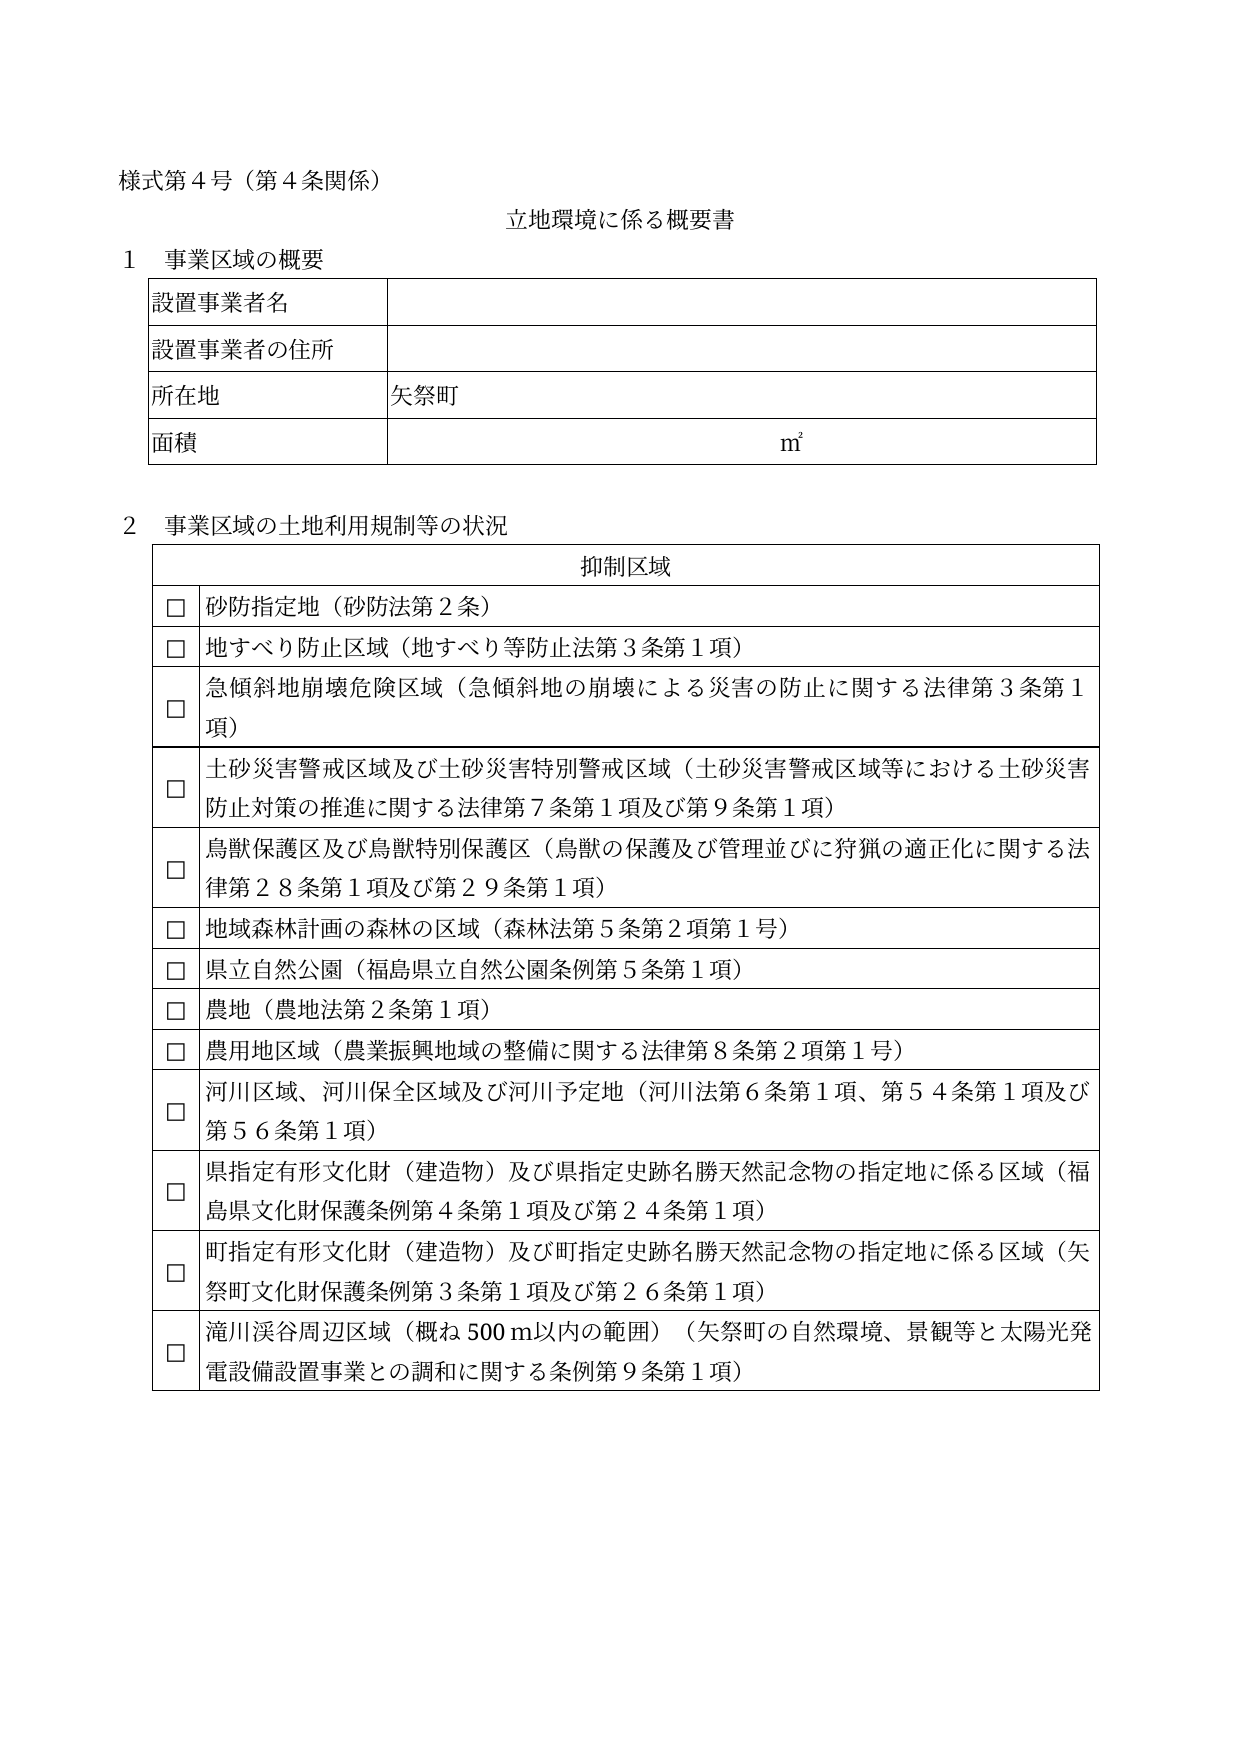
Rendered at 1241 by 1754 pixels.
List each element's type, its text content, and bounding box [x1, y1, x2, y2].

table_header [388, 279, 1096, 325]
table_cell ㎡ [388, 419, 1096, 464]
table_cell □ [153, 1070, 199, 1149]
table_cell □ [153, 748, 199, 827]
table_cell 滝川渓谷周辺区域（概ね500ｍ以内の範囲）（矢祭町の自然環境、景観等と太陽光発電設備設置事業との調和に関する条例第９条第１項） [200, 1311, 1099, 1390]
table_cell □ [153, 989, 199, 1029]
table_cell □ [153, 1030, 199, 1069]
table_cell □ [153, 586, 199, 626]
table_cell □ [153, 1151, 199, 1230]
table_cell 河川区域、河川保全区域及び河川予定地（河川法第６条第１項、第５４条第１項及び第５６条第１項） [200, 1070, 1099, 1149]
table_cell □ [153, 828, 199, 907]
table_header 設置事業者名 [149, 279, 387, 325]
text ２ 事業区域の土地利用規制等の状況 [118, 505, 1122, 544]
table_cell 地域森林計画の森林の区域（森林法第５条第２項第１号） [200, 908, 1099, 947]
table_cell 面積 [149, 419, 387, 464]
table_cell 所在地 [149, 372, 387, 418]
text 様式第４号（第４条関係） [118, 159, 1122, 199]
table_cell □ [153, 627, 199, 666]
table_cell 地すべり防止区域（地すべり等防止法第３条第１項） [200, 627, 1099, 666]
table_cell 鳥獣保護区及び鳥獣特別保護区（鳥獣の保護及び管理並びに狩猟の適正化に関する法律第２８条第１項及び第２９条第１項） [200, 828, 1099, 907]
table_cell 砂防指定地（砂防法第２条） [200, 586, 1099, 626]
table_cell □ [153, 1311, 199, 1390]
text 立地環境に係る概要書 [118, 199, 1122, 239]
table_cell □ [153, 667, 199, 746]
table_cell □ [153, 949, 199, 988]
table_cell 農地（農地法第２条第１項） [200, 989, 1099, 1029]
table_header 抑制区域 [153, 545, 1099, 585]
table_cell 県立自然公園（福島県立自然公園条例第５条第１項） [200, 949, 1099, 988]
table_cell 県指定有形文化財（建造物）及び県指定史跡名勝天然記念物の指定地に係る区域（福島県文化財保護条例第４条第１項及び第２４条第１項） [200, 1151, 1099, 1230]
text １ 事業区域の概要 [118, 239, 1122, 278]
table_cell 土砂災害警戒区域及び土砂災害特別警戒区域（土砂災害警戒区域等における土砂災害防止対策の推進に関する法律第７条第１項及び第９条第１項） [200, 748, 1099, 827]
table_cell 急傾斜地崩壊危険区域（急傾斜地の崩壊による災害の防止に関する法律第３条第１項） [200, 667, 1099, 746]
table_cell 町指定有形文化財（建造物）及び町指定史跡名勝天然記念物の指定地に係る区域（矢祭町文化財保護条例第３条第１項及び第２６条第１項） [200, 1231, 1099, 1310]
table_cell □ [153, 1231, 199, 1310]
table_cell 矢祭町 [388, 372, 1096, 418]
table_cell [388, 326, 1096, 371]
table_cell 農用地区域（農業振興地域の整備に関する法律第８条第２項第１号） [200, 1030, 1099, 1069]
table_cell 設置事業者の住所 [149, 326, 387, 371]
table_cell □ [153, 908, 199, 947]
